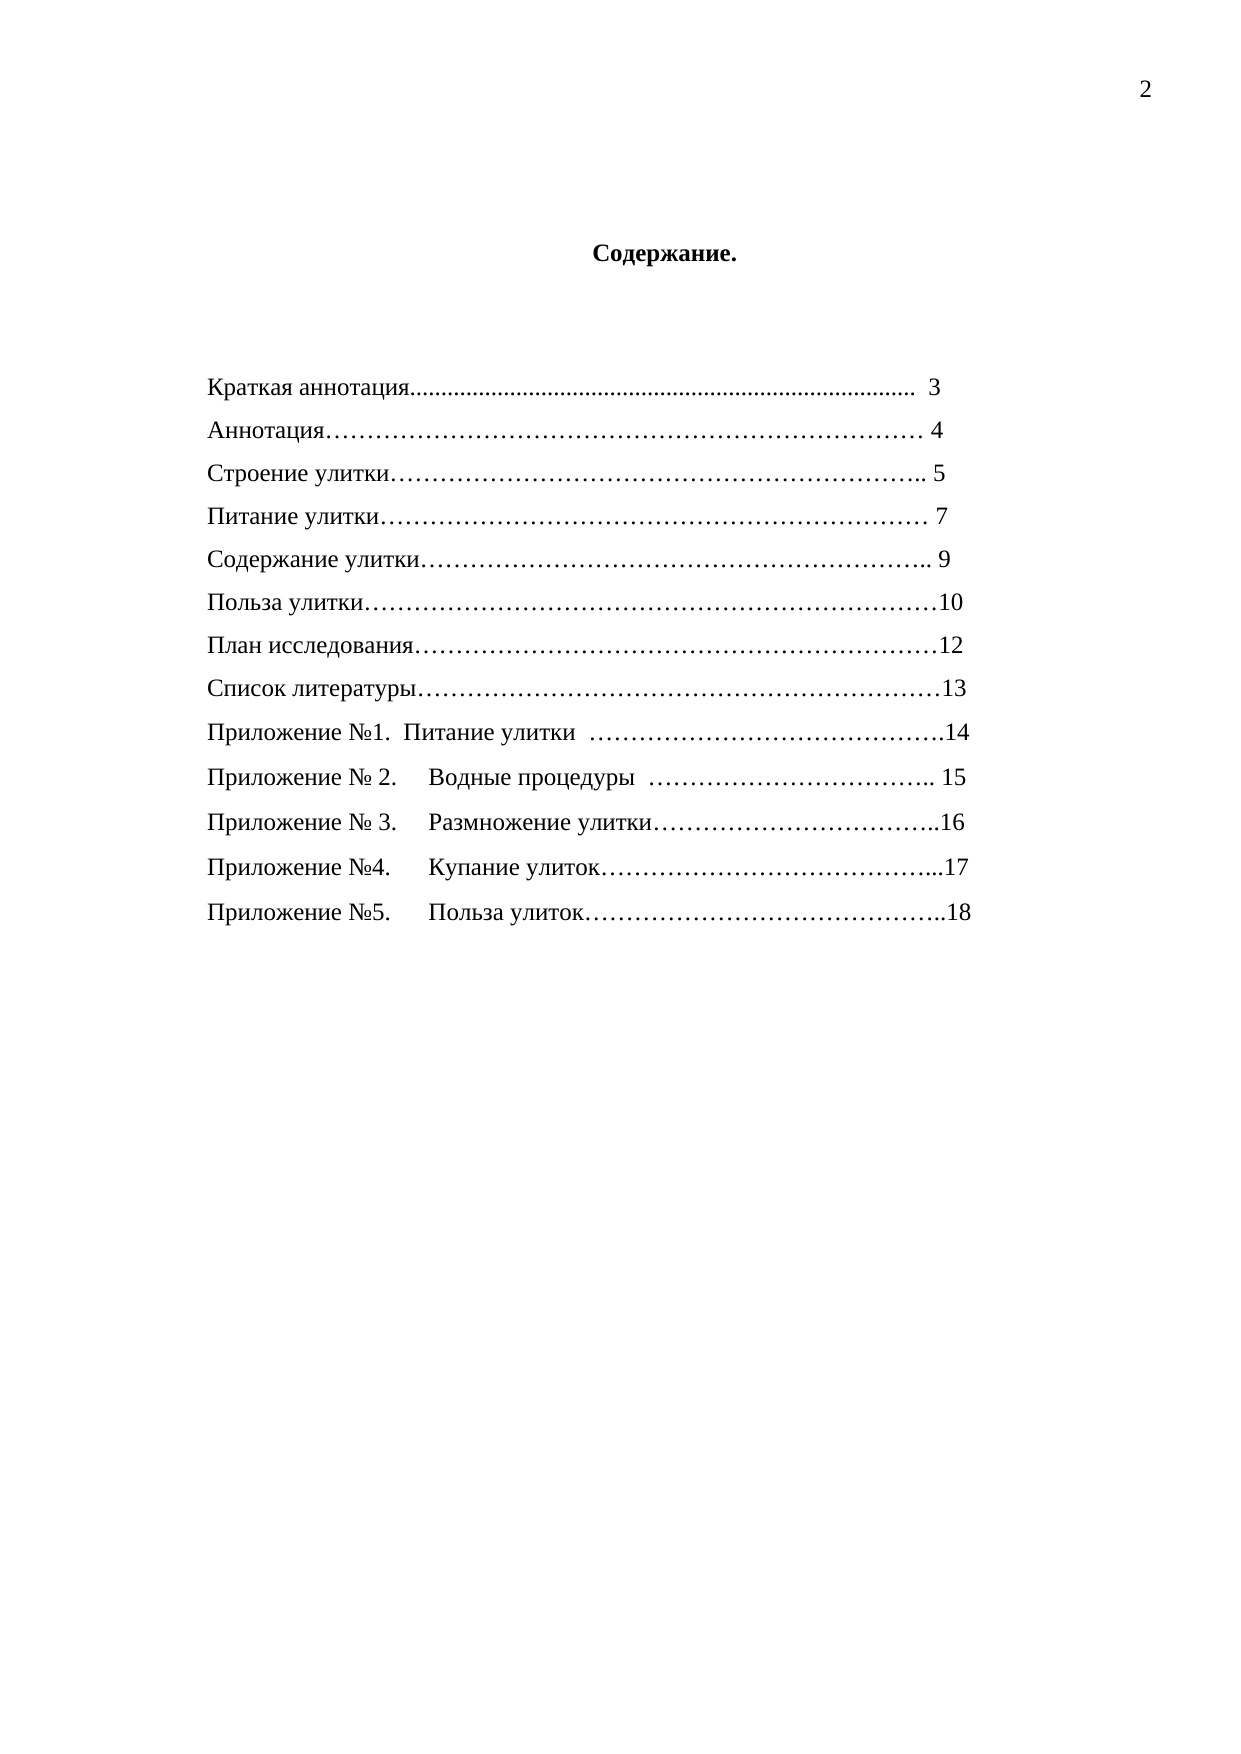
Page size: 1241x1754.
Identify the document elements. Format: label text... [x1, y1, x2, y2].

text Польза улитки……………………………………………………………10 [207, 587, 1152, 616]
text Приложение №4. Купание улиток…………………………………...17 [207, 852, 1093, 881]
text Краткая аннотация................................................................................. 3 [207, 372, 1152, 400]
text Содержание улитки…………………………………………………….. 9 [207, 544, 1152, 573]
text Аннотация……………………………………………………………… 4 [207, 415, 1152, 443]
text Содержание. [236, 238, 1093, 267]
text Приложение №1. Питание улитки …………………………………….14 [207, 717, 1152, 745]
text Строение улитки……………………………………………………….. 5 [207, 458, 1152, 487]
text Приложение № 3. Размножение улитки……………………………..16 [207, 807, 1093, 836]
text Приложение №5. Польза улиток……………………………………..18 [207, 897, 1093, 926]
text Питание улитки………………………………………………………… 7 [207, 501, 1152, 530]
text Список литературы………………………………………………………13 [207, 673, 1152, 702]
text План исследования………………………………………………………12 [207, 630, 1152, 659]
text Приложение № 2. Водные процедуры …………………………….. 15 [207, 762, 1152, 791]
